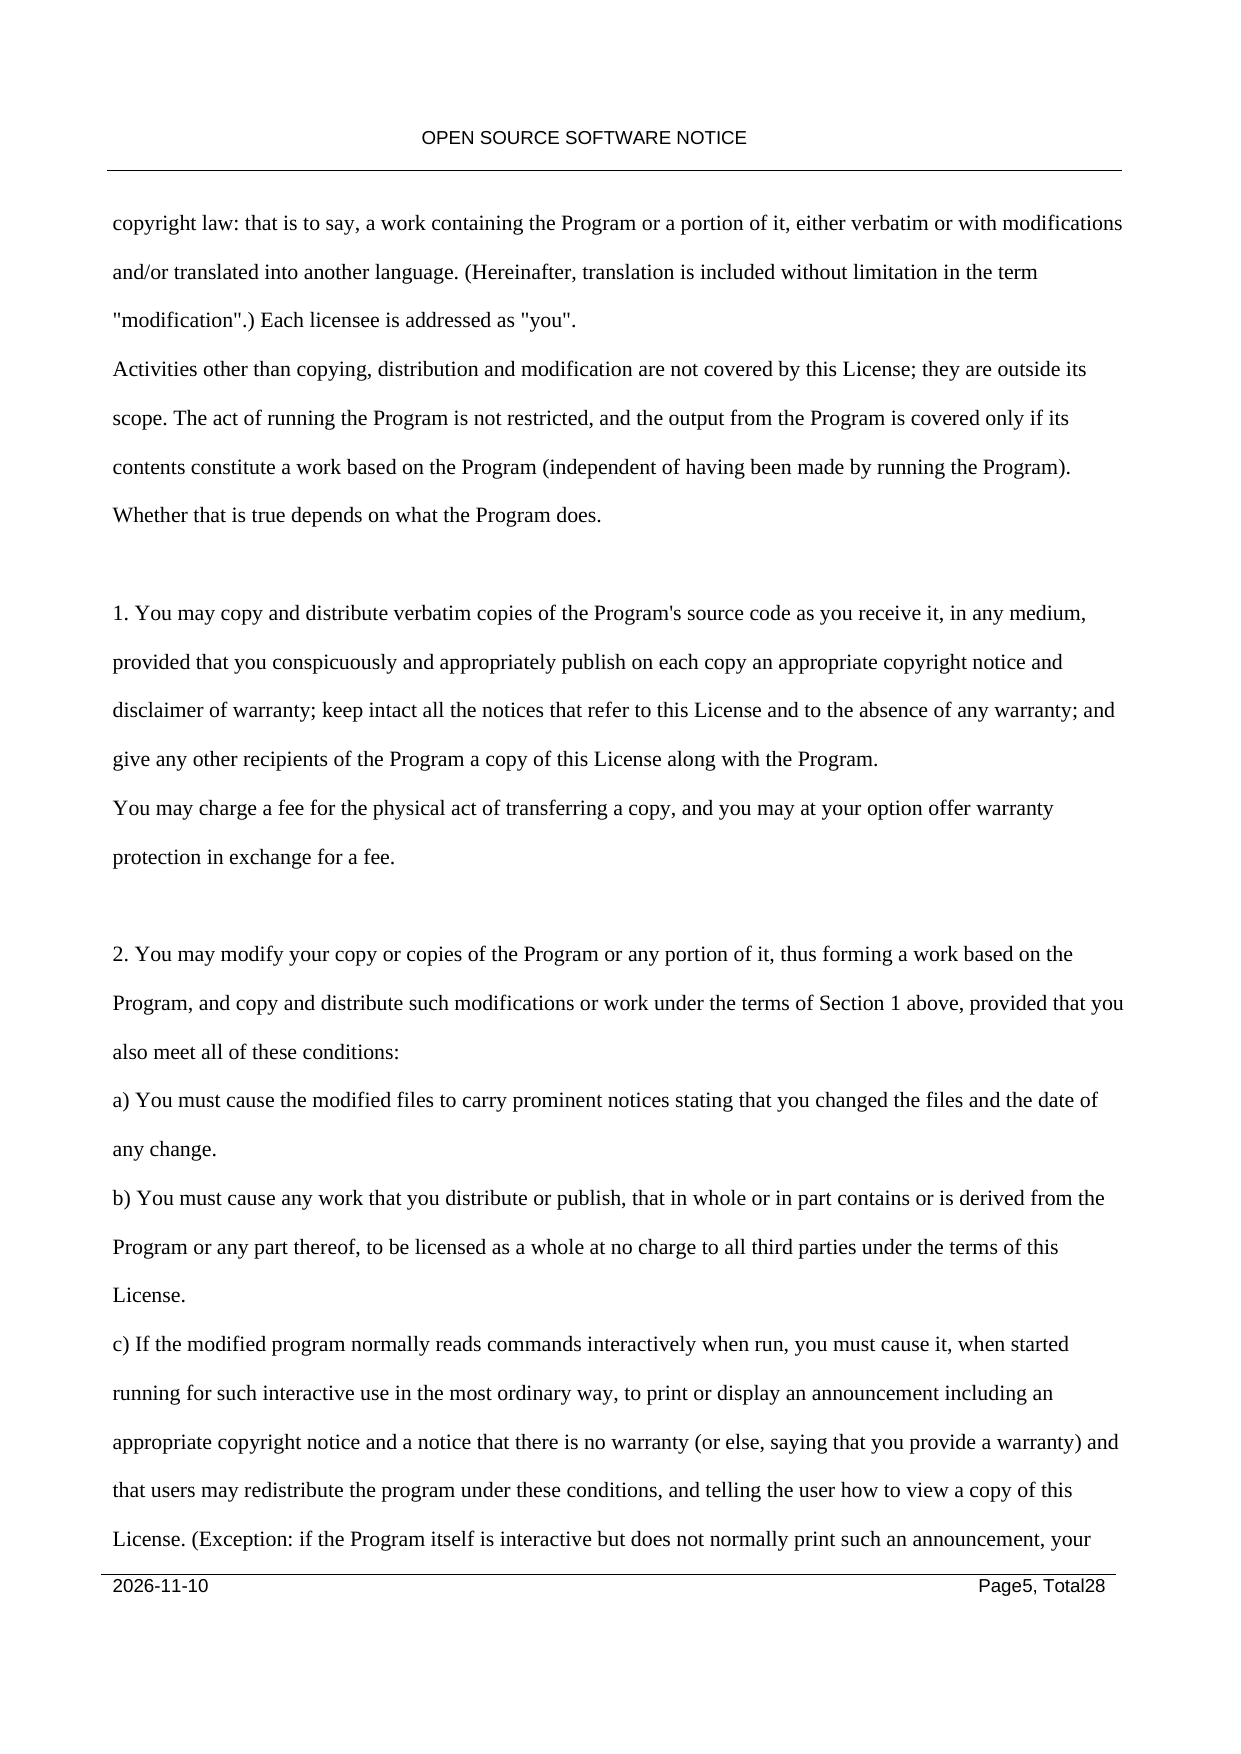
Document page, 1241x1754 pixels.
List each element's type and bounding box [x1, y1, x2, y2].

text [112, 206, 1128, 1555]
